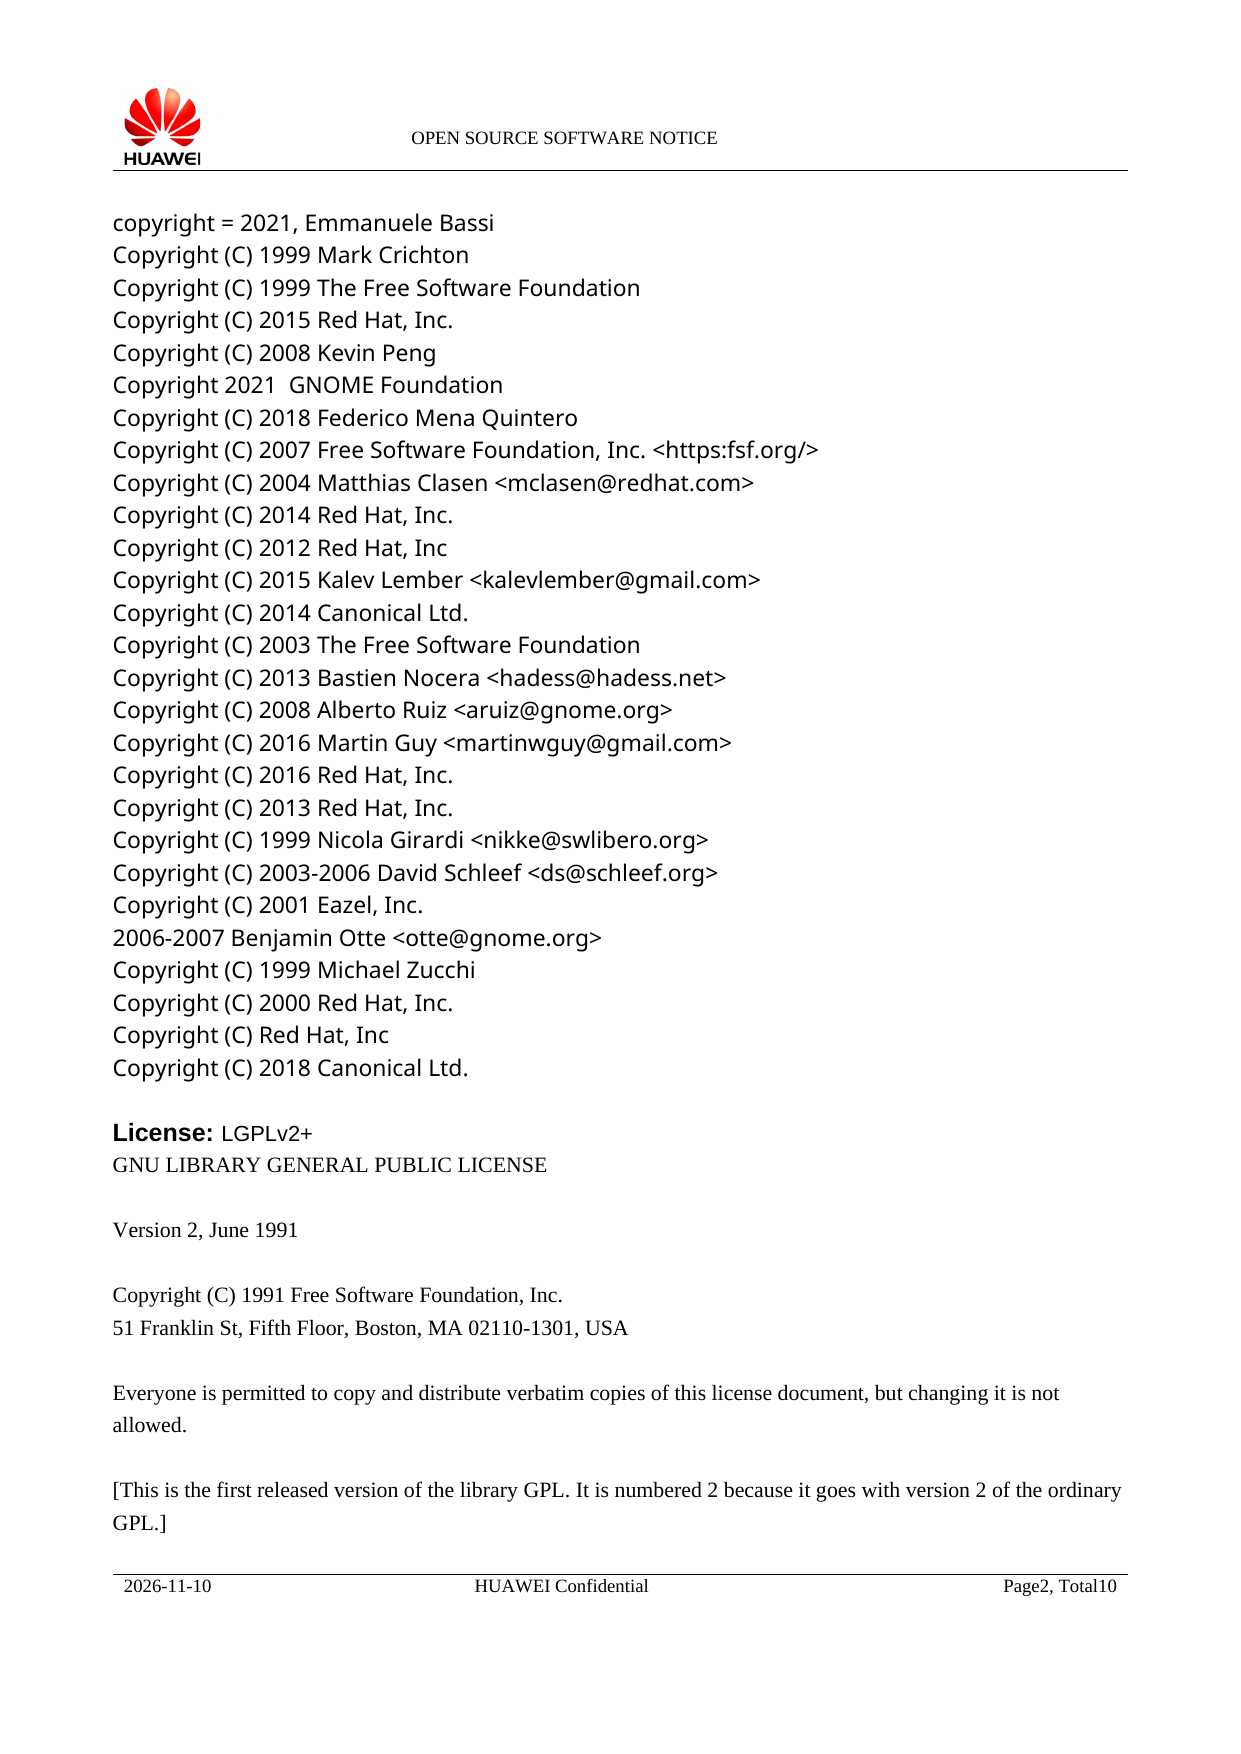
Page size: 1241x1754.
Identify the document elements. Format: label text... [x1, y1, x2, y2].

text License: LGPLv2+ [112, 1116, 1128, 1149]
picture [124, 88, 201, 165]
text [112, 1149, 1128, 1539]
